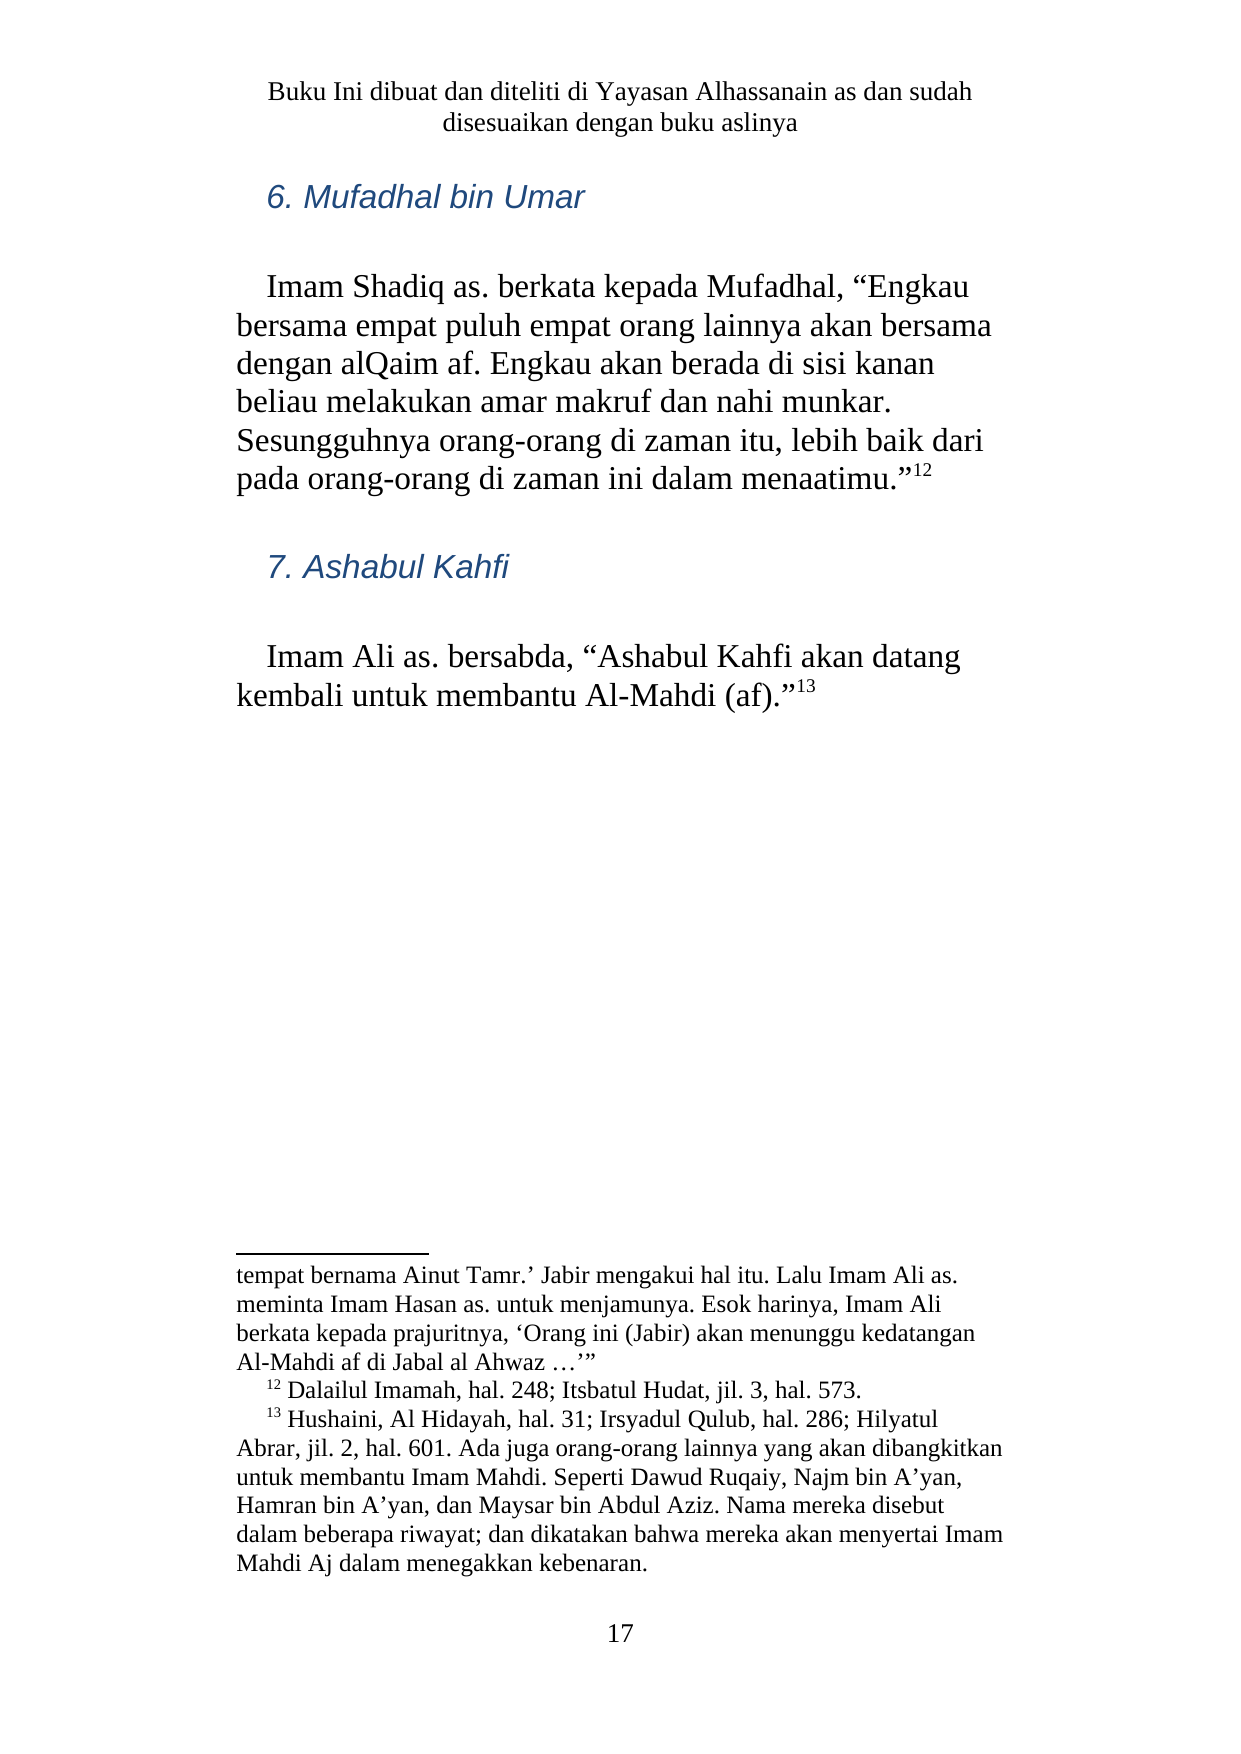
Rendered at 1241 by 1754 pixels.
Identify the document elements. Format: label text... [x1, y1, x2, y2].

text Imam Ali as. bersabda, “Ashabul Kahfi akan datang kembali untuk membantu Al-Mahdi (af).” [236, 637, 1004, 713]
text Imam Shadiq as. berkata kepada Mufadhal, “Engkau bersama empat puluh empat orang lainnya akan bersama dengan alQaim af. Engkau akan berada di sisi kanan beliau melakukan amar makruf dan nahi munkar. Sesungguhnya orang-orang di zaman itu, lebih baik dari pada orang-orang di zaman ini dalam menaatimu.” [236, 266, 1004, 496]
subtitle 6. Mufadhal bin Umar [236, 177, 1004, 216]
subtitle 7. Ashabul Kahfi [236, 547, 1004, 586]
